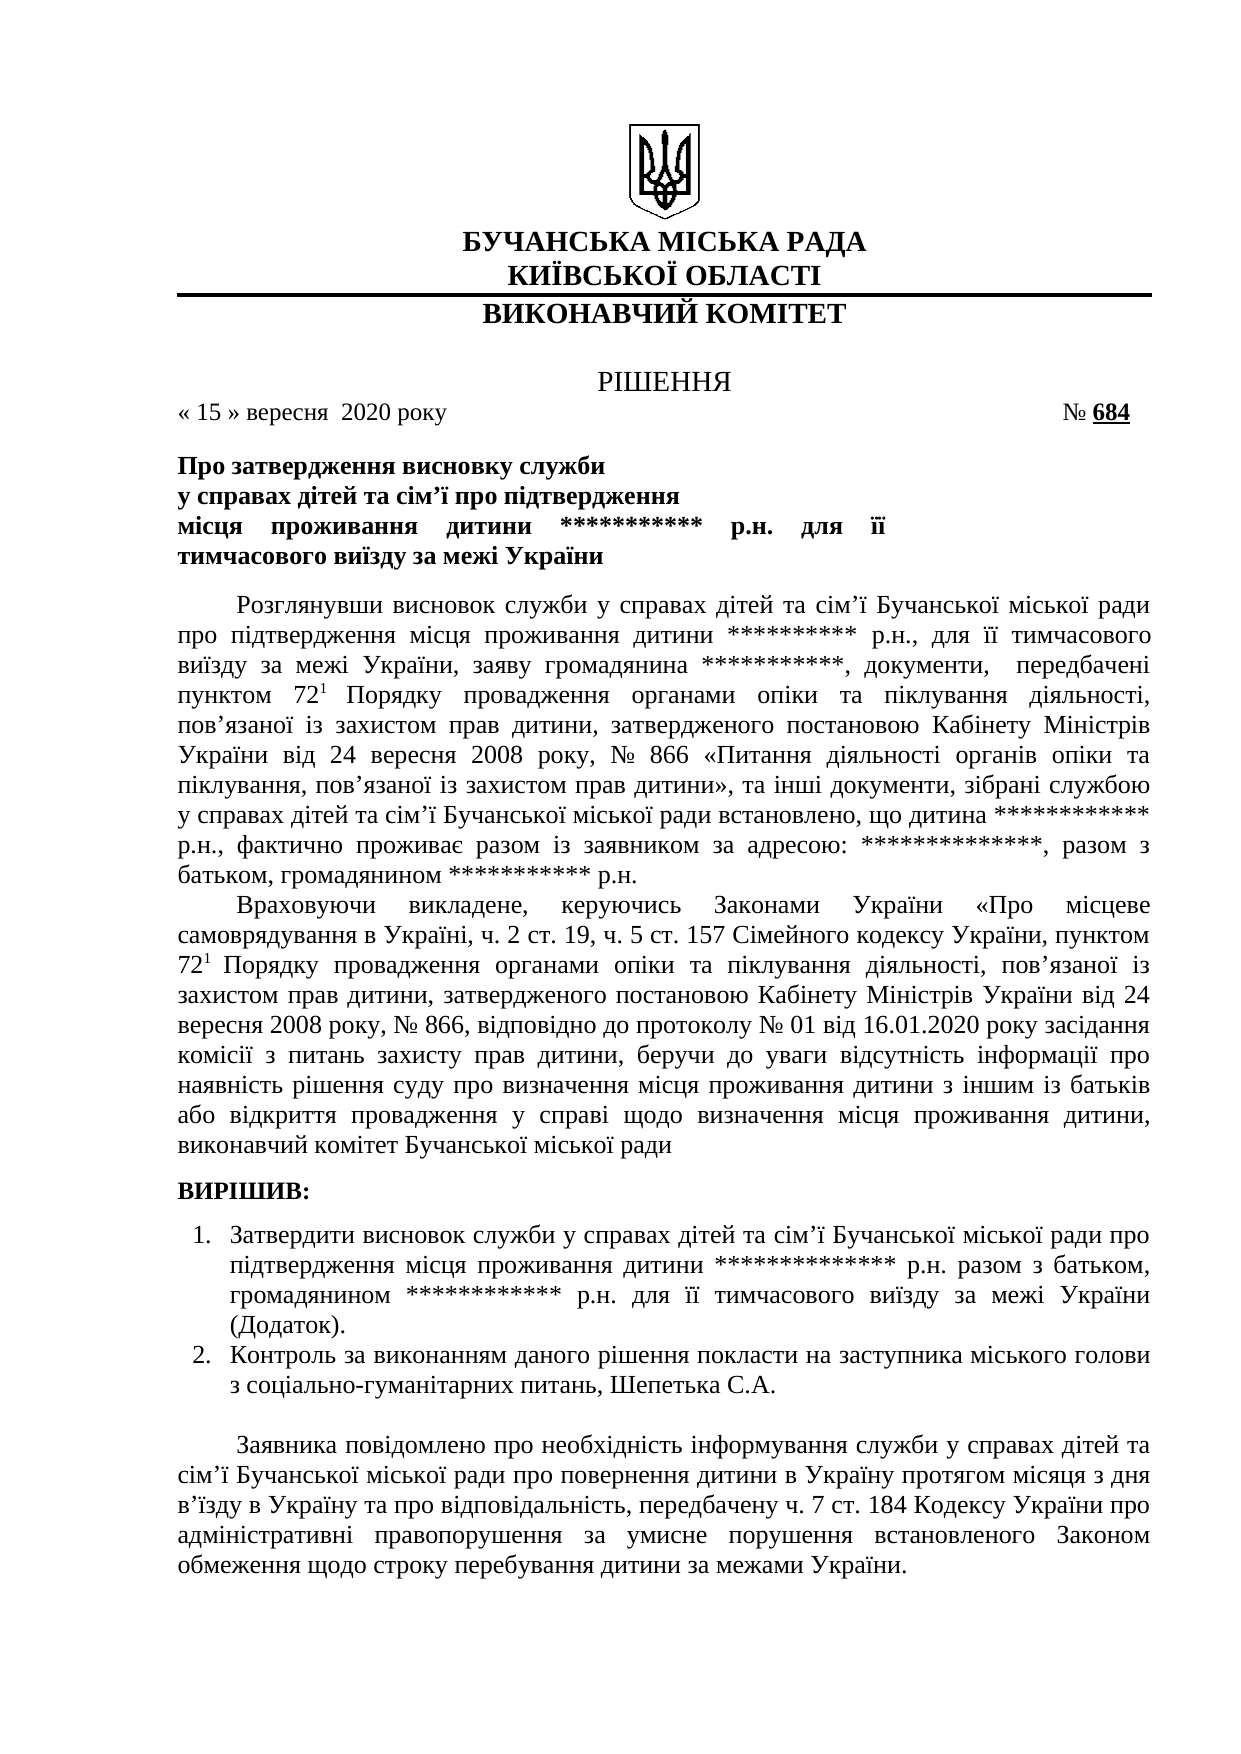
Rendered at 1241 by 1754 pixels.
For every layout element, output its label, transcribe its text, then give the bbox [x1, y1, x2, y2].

text Враховуючи викладене, керуючись Законами України «Про місцеве самоврядування в Україні, ч. 2 ст. 19, ч. 5 ст. 157 Сімейного кодексу України, пунктом 721 Порядку провадження органами опіки та піклування діяльності, пов’язаної із захистом прав дитини, затвердженого постановою Кабінету Міністрів України від 24 вересня 2008 року, № 866, відповідно до протоколу № 01 від 16.01.2020 року засідання комісії з питань захисту прав дитини, беручи до уваги відсутність інформації про наявність рішення суду про визначення місця проживання дитини з іншим із батьків або відкриття провадження у справі щодо визначення місця проживання дитини, виконавчий комітет Бучанської міської ради [177, 889, 1152, 1159]
text Розглянувши висновок служби у справах дітей та сім’ї Бучанської міської ради про підтвердження місця проживання дитини ********** р.н., для її тимчасового виїзду за межі України, заяву громадянина ***********, документи, передбачені пунктом 721 Порядку провадження органами опіки та піклування діяльності, пов’язаної із захистом прав дитини, затвердженого постановою Кабінету Міністрів України від 24 вересня 2008 року, № 866 «Питання діяльності органів опіки та піклування, пов’язаної із захистом прав дитини», та інші документи, зібрані службою у справах дітей та сім’ї Бучанської міської ради встановлено, що дитина ************ р.н., фактично проживає разом із заявником за адресою: **************, разом з батьком, громадянином *********** р.н. [177, 589, 1152, 889]
text РІШЕННЯ [177, 364, 1152, 397]
list Затвердити висновок служби у справах дітей та сім’ї Бучанської міської ради про підтвердження місця проживання дитини ************** р.н. разом з батьком, громадянином ************ р.н. для її тимчасового виїзду за межі України (Додаток). [192, 1219, 1152, 1339]
text Про затвердження висновку служби [177, 450, 886, 480]
text ВИКОНАВЧИЙ КОМІТЕТ [177, 297, 1152, 330]
text ВИРІШИВ: [177, 1176, 1152, 1205]
text « 15 » вересня 2020 року № 684 [177, 397, 1152, 426]
text КИЇВСЬКОЇ ОБЛАСТІ [177, 258, 1152, 293]
text у справах дітей та сім’ї про підтвердження [177, 480, 886, 510]
text місця проживання дитини *********** р.н. для її тимчасового виїзду за межі України [177, 510, 886, 570]
text Заявника повідомлено про необхідність інформування служби у справах дітей та сім’ї Бучанської міської ради про повернення дитини в Україну протягом місяця з дня в’їзду в Україну та про відповідальність, передбачену ч. 7 ст. 184 Кодексу України про адміністративні правопорушення за умисне порушення встановленого Законом обмеження щодо строку перебування дитини за межами України. [177, 1429, 1152, 1579]
list Контроль за виконанням даного рішення покласти на заступника міського голови з соціально-гуманітарних питань, Шепетька С.А. [192, 1339, 1152, 1399]
text БУЧАНСЬКА МІСЬКА РАДА [177, 224, 1152, 258]
